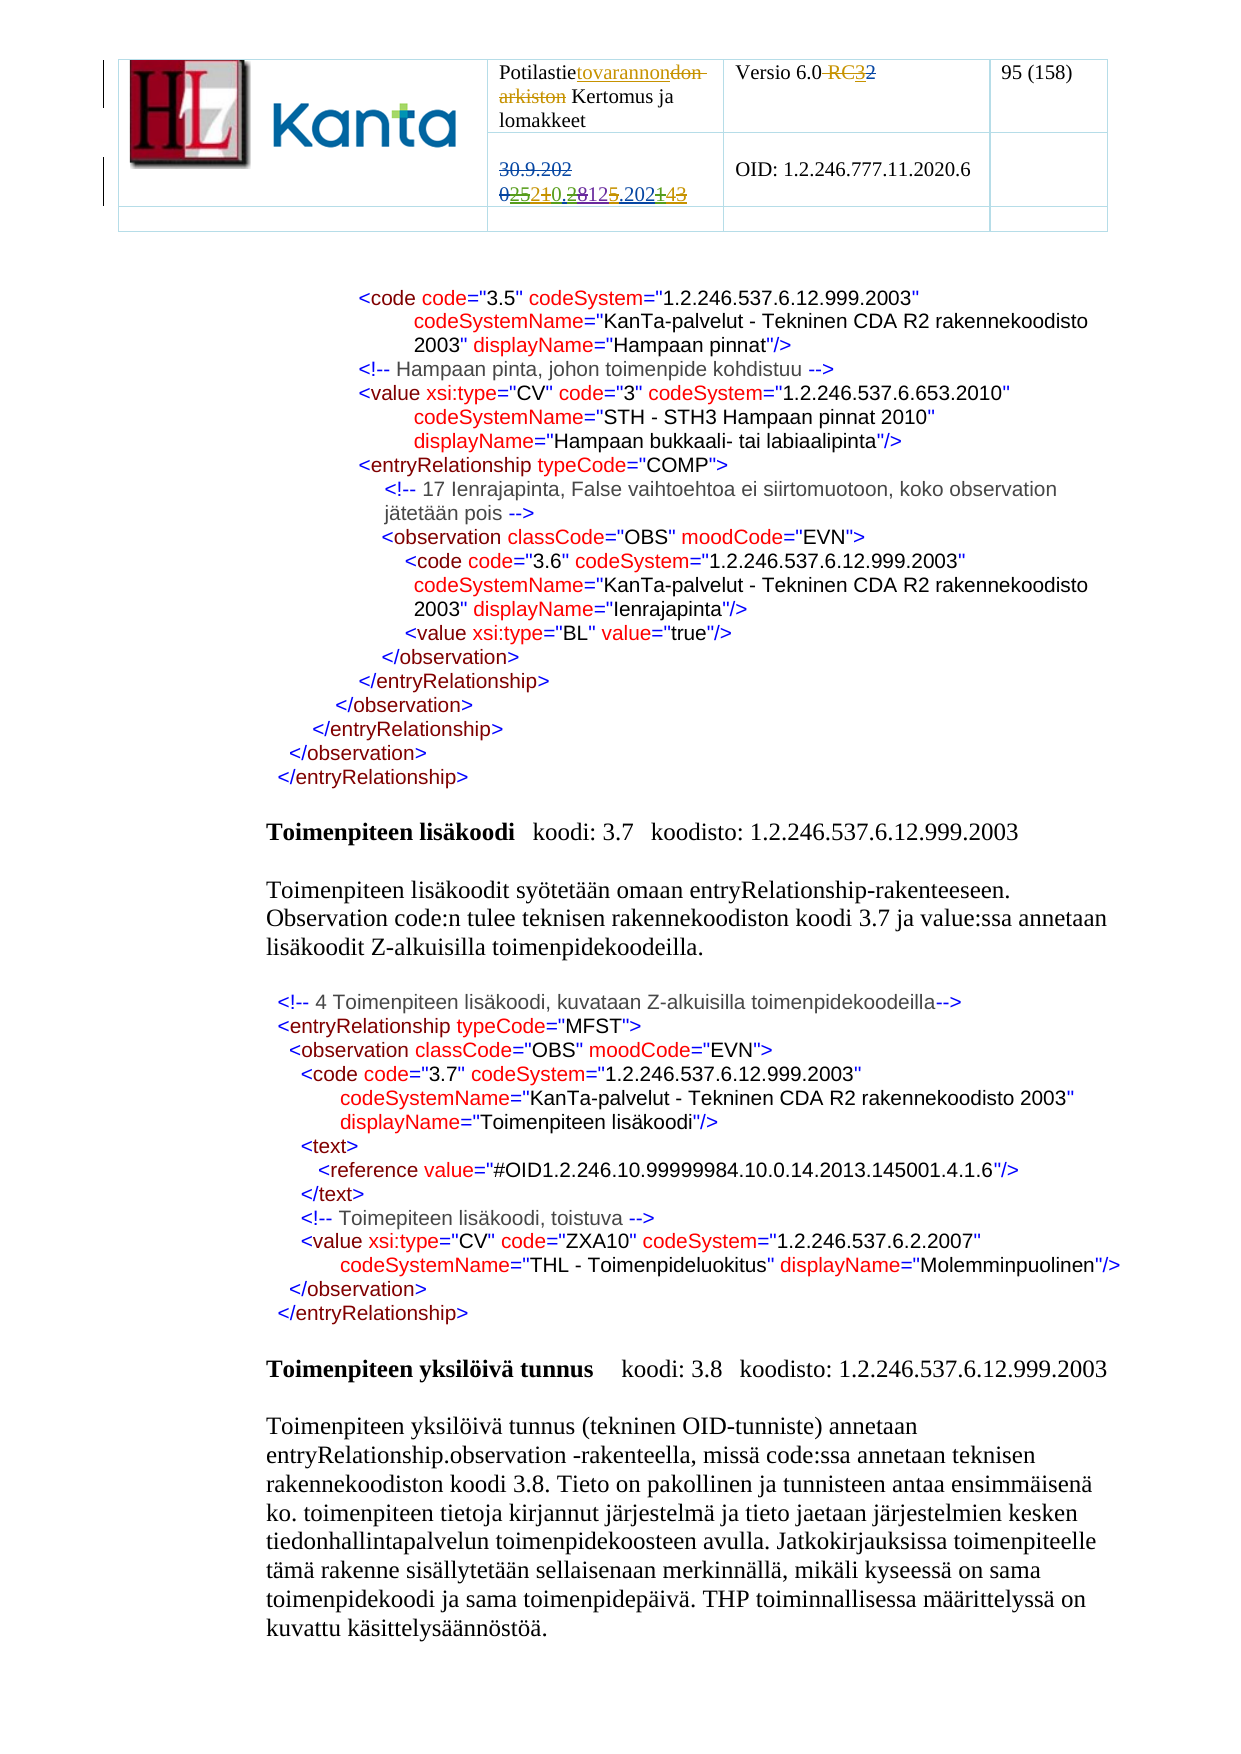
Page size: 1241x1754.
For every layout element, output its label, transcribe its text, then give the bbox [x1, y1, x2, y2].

text <code code="3.7" codeSystem="1.2.246.537.6.12.999.2003" codeSystemName="KanTa-palvelut - Tekninen CDA R2 rakennekoodisto 2003" displayName="Toimenpiteen lisäkoodi"/> [266, 1062, 1122, 1133]
text </entryRelationship> [266, 1301, 1122, 1325]
text <code code="3.5" codeSystem="1.2.246.537.6.12.999.2003" codeSystemName="KanTa-palvelut - Tekninen CDA R2 rakennekoodisto 2003" displayName="Hampaan pinnat"/> [266, 285, 1122, 357]
text <value xsi:type="CV" code="ZXA10" codeSystem="1.2.246.537.6.2.2007" codeSystemName="THL - Toimenpideluokitus" displayName="Molemminpuolinen"/> [266, 1229, 1122, 1277]
text Toimenpiteen yksilöivä tunnus koodi: 3.8 koodisto: 1.2.246.537.6.12.999.2003 [266, 1354, 1122, 1383]
text </entryRelationship> [266, 764, 1122, 788]
text </observation> [266, 693, 1122, 717]
text <observation classCode="OBS" moodCode="EVN"> [266, 525, 1122, 549]
text <!-- Toimepiteen lisäkoodi, toistuva --> [266, 1205, 1122, 1229]
text Toimenpiteen lisäkoodit syötetään omaan entryRelationship-rakenteeseen. Observation code:n tulee teknisen rakennekoodiston koodi 3.7 ja value:ssa annetaan lisäkoodit Z-alkuisilla toimenpidekoodeilla. [266, 875, 1122, 961]
text </observation> [266, 1277, 1122, 1301]
text <reference value="#OID1.2.246.10.99999984.10.0.14.2013.145001.4.1.6"/> [266, 1157, 1122, 1181]
text Toimenpiteen lisäkoodi koodi: 3.7 koodisto: 1.2.246.537.6.12.999.2003 [266, 817, 1122, 846]
text <!-- 17 Ienrajapinta, False vaihtoehtoa ei siirtomuotoon, koko observation jätetään pois --> [384, 477, 1122, 525]
text <entryRelationship typeCode="MFST"> [266, 1014, 1122, 1038]
text </observation> [266, 645, 1122, 669]
text <value xsi:type="CV" code="3" codeSystem="1.2.246.537.6.653.2010" codeSystemName="STH - STH3 Hampaan pinnat 2010" displayName="Hampaan bukkaali- tai labiaalipinta"/> [266, 381, 1122, 453]
text <observation classCode="OBS" moodCode="EVN"> [266, 1038, 1122, 1062]
text </text> [266, 1181, 1122, 1205]
picture [129, 60, 252, 169]
text <!-- 4 Toimenpiteen lisäkoodi, kuvataan Z-alkuisilla toimenpidekoodeilla--> [266, 990, 1122, 1014]
text <text> [266, 1133, 1122, 1157]
text <code code="3.6" codeSystem="1.2.246.537.6.12.999.2003" codeSystemName="KanTa-palvelut - Tekninen CDA R2 rakennekoodisto 2003" displayName="Ienrajapinta"/> [266, 549, 1122, 621]
text </observation> [266, 741, 1122, 764]
picture [264, 93, 467, 159]
text <entryRelationship typeCode="COMP"> [266, 453, 1122, 477]
text Toimenpiteen yksilöivä tunnus (tekninen OID-tunniste) annetaan entryRelationship.observation -rakenteella, missä code:ssa annetaan teknisen rakennekoodiston koodi 3.8. Tieto on pakollinen ja tunnisteen antaa ensimmäisenä ko. toimenpiteen tietoja kirjannut järjestelmä ja tieto jaetaan järjestelmien kesken tiedonhallintapalvelun toimenpidekoosteen avulla. Jatkokirjauksissa toimenpiteelle tämä rakenne sisällytetään sellaisenaan merkinnällä, mikäli kyseessä on sama toimenpidekoodi ja sama toimenpidepäivä. THP toiminnallisessa määrittelyssä on kuvattu käsittelysäännöstöä. [266, 1411, 1122, 1641]
text </entryRelationship> [266, 669, 1122, 693]
text </entryRelationship> [266, 717, 1122, 741]
text <value xsi:type="BL" value="true"/> [266, 621, 1122, 645]
text <!-- Hampaan pinta, johon toimenpide kohdistuu --> [266, 357, 1122, 381]
